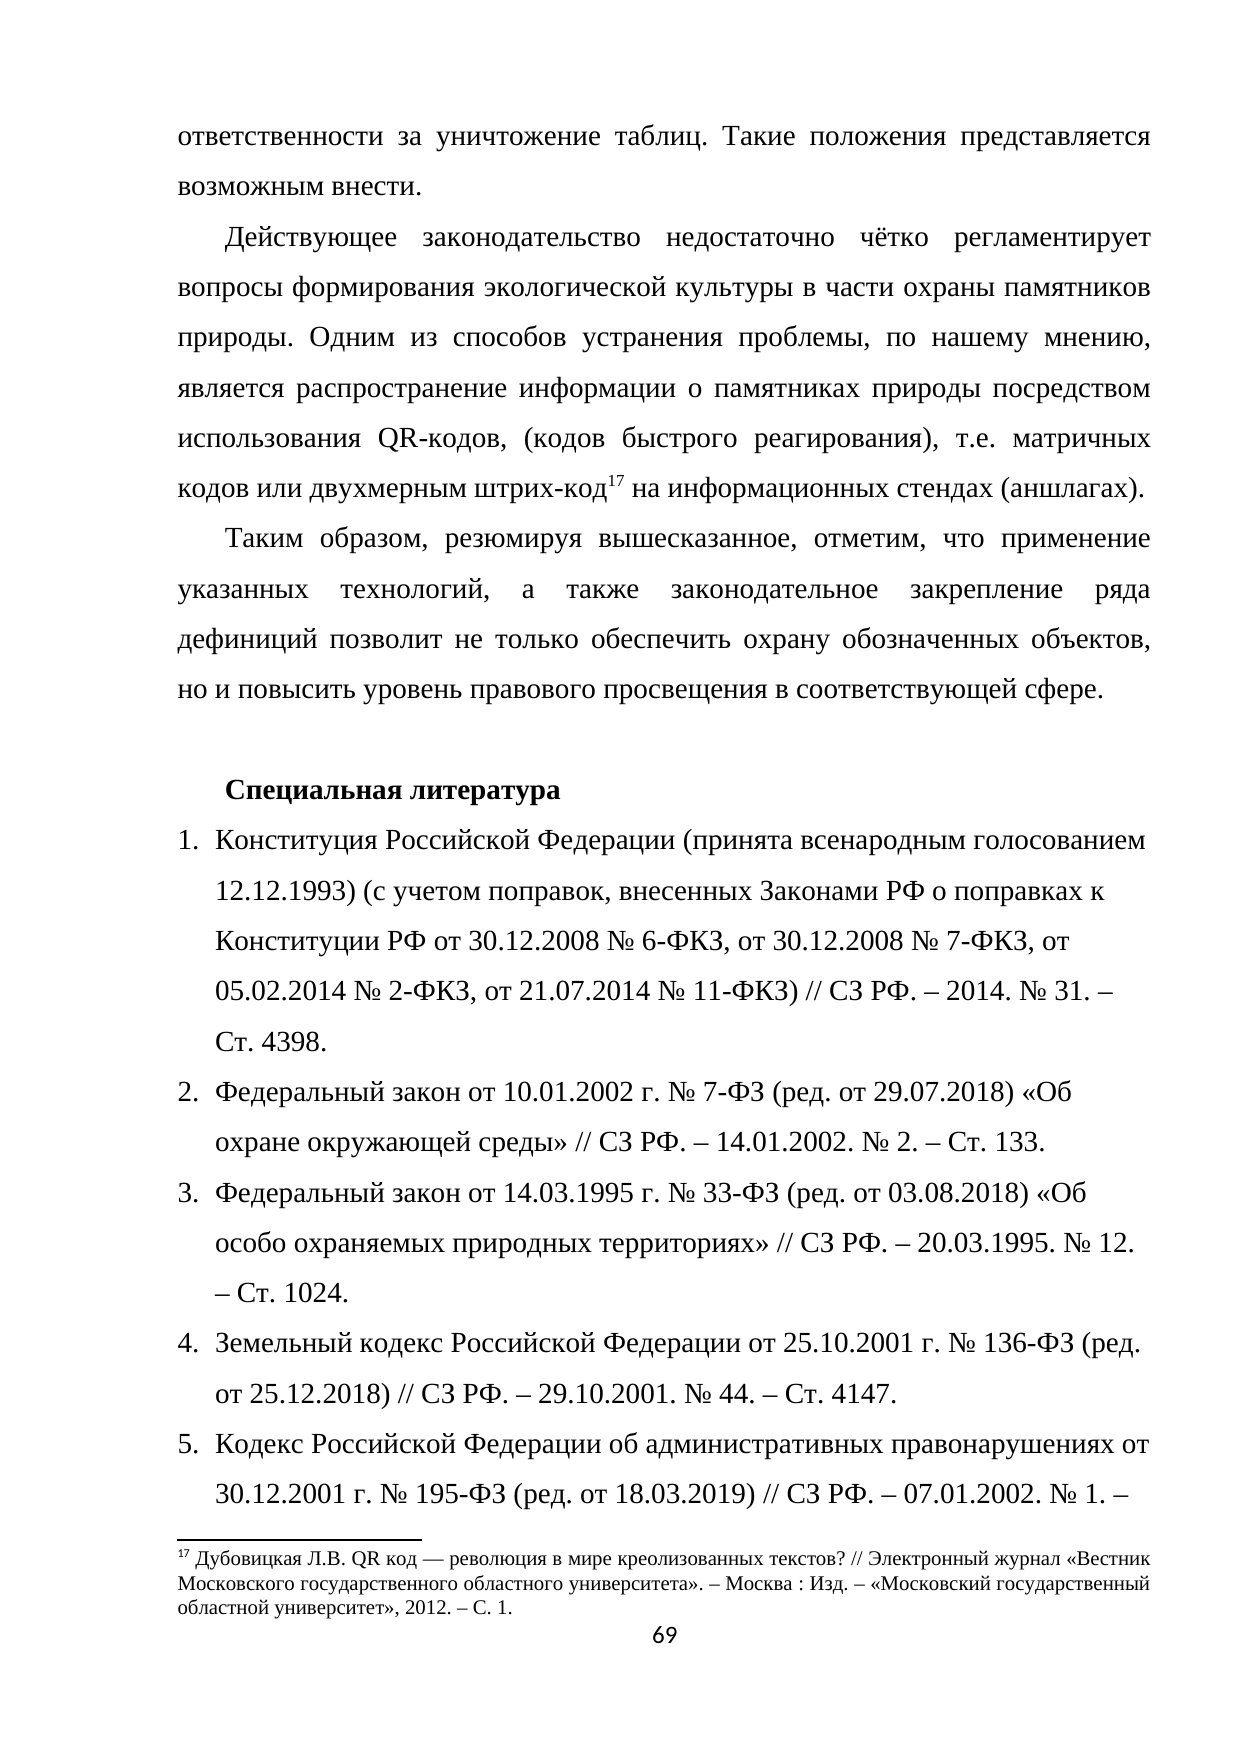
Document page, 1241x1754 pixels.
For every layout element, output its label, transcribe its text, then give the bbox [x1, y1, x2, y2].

list Федеральный закон от 10.01.2002 г. № 7-ФЗ (ред. от 29.07.2018) «Об охране окружающей среды» // СЗ РФ. – 14.01.2002. № 2. – Ст. 133. [177, 1074, 1152, 1158]
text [177, 118, 1152, 202]
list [177, 1426, 1152, 1510]
list Земельный кодекс Российской Федерации от 25.10.2001 г. № 136-ФЗ (ред. от 25.12.2018) // СЗ РФ. – 29.10.2001. № 44. – Ст. 4147. [177, 1326, 1152, 1409]
list Федеральный закон от 14.03.1995 г. № 33-ФЗ (ред. от 03.08.2018) «Об особо охраняемых природных территориях» // СЗ РФ. – 20.03.1995. № 12. – Ст. 1024. [177, 1175, 1152, 1309]
list Конституция Российской Федерации (принята всенародным голосованием 12.12.1993) (с учетом поправок, внесенных Законами РФ о поправках к Конституции РФ от 30.12.2008 № 6-ФКЗ, от 30.12.2008 № 7-ФКЗ, от 05.02.2014 № 2-ФКЗ, от 21.07.2014 № 11-ФКЗ) // СЗ РФ. – 2014. № 31. – Ст. 4398. [177, 822, 1152, 1057]
text Специальная литература [177, 772, 1152, 806]
text Таким образом, резюмируя вышесказанное, отметим, что применение указанных технологий, а также законодательное закрепление ряда дефиниций позволит не только обеспечить охрану обозначенных объектов, но и повысить уровень правового просвещения в соответствующей сфере. [177, 521, 1152, 705]
text Действующее законодательство недостаточно чётко регламентирует вопросы формирования экологической культуры в части охраны памятников природы. Одним из способов устранения проблемы, по нашему мнению, является распространение информации о памятниках природы посредством использования QR-кодов, (кодов быстрого реагирования), т.е. матричных кодов или двухмерным штрих-код на информационных стендах (аншлагах). [177, 219, 1152, 504]
